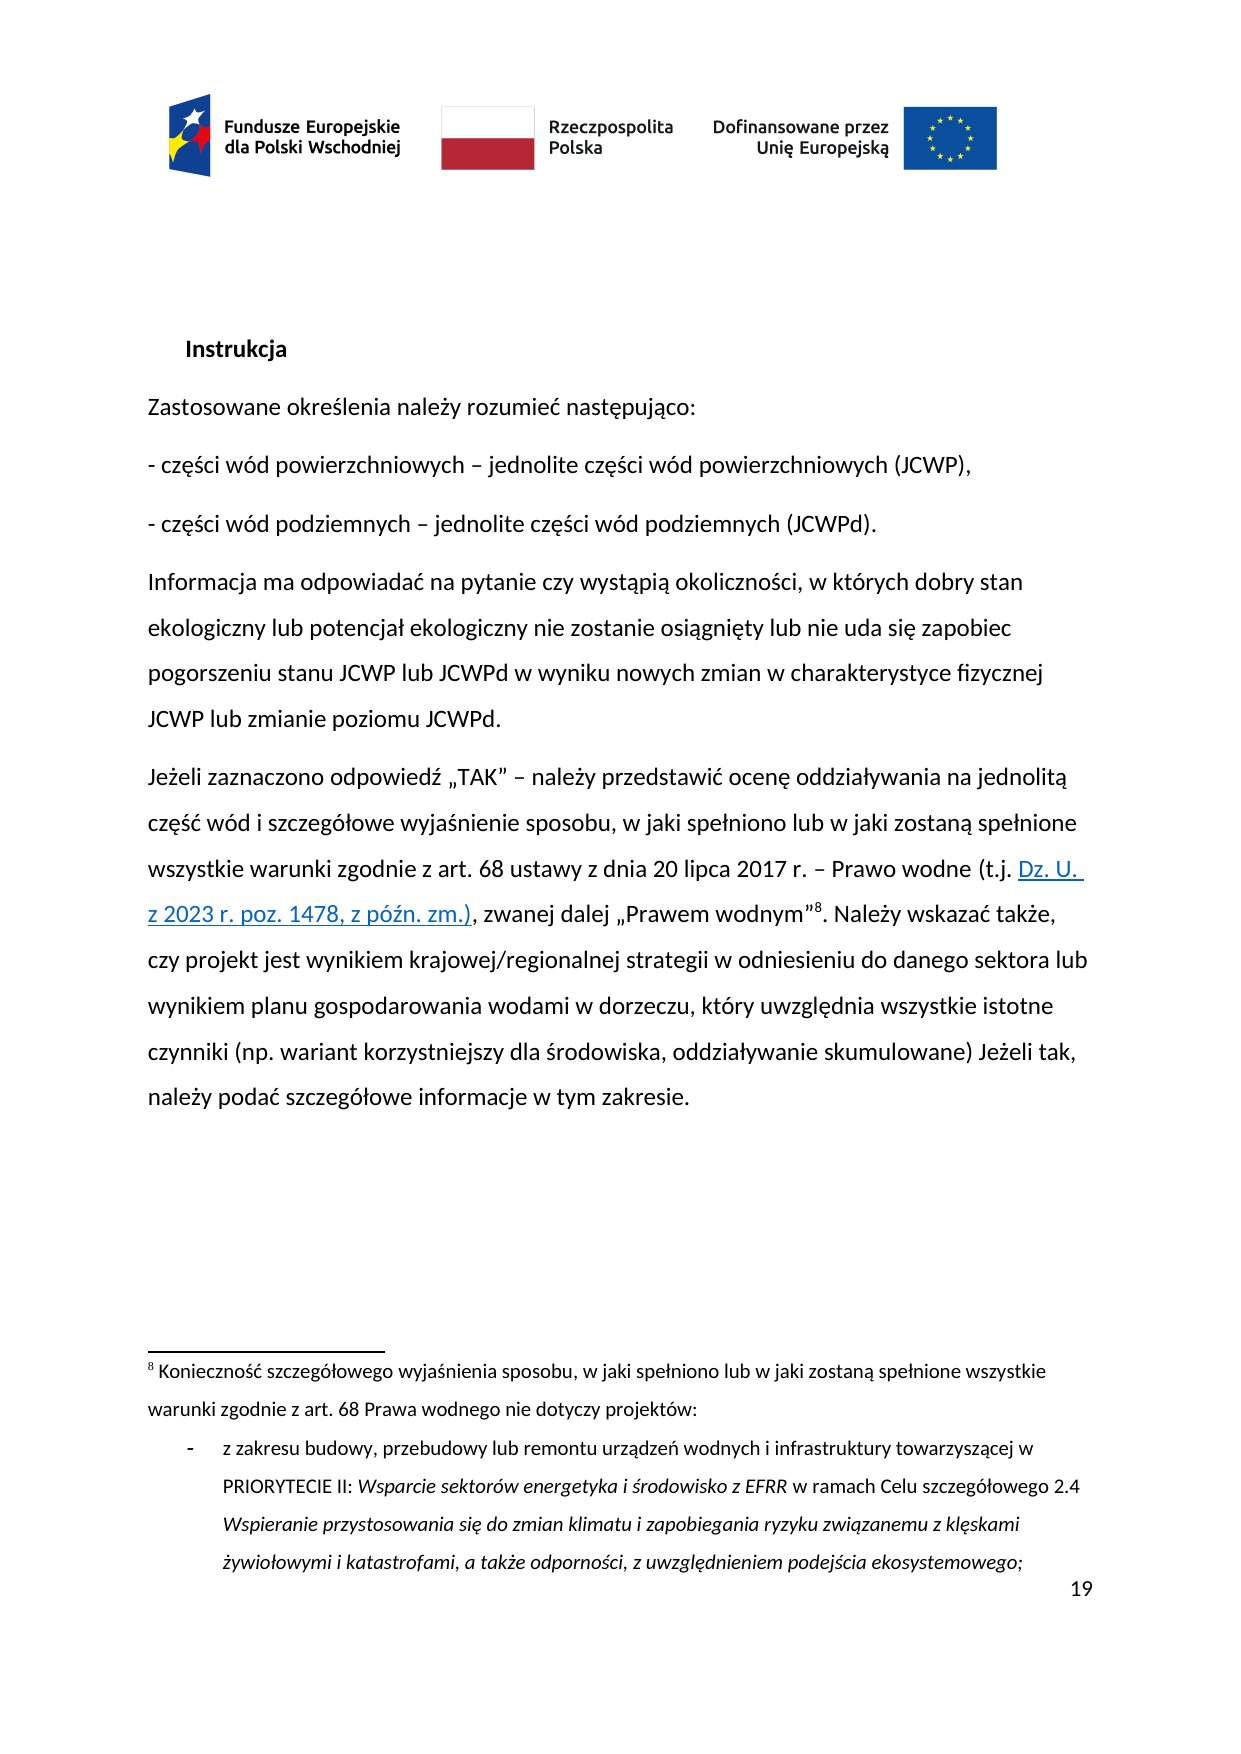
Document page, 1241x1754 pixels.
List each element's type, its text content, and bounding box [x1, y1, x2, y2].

text Jeżeli zaznaczono odpowiedź „TAK” – należy przedstawić ocenę oddziaływania na jednolitą część wód i szczegółowe wyjaśnienie sposobu, w jaki spełniono lub w jaki zostaną spełnione wszystkie warunki zgodnie z art. 68 ustawy z dnia 20 lipca 2017 r. – Prawo wodne (t.j. Dz. U. z 2023 r. poz. 1478, z późn. zm.), zwanej dalej „Prawem wodnym”. Należy wskazać także, czy projekt jest wynikiem krajowej/regionalnej strategii w odniesieniu do danego sektora lub wynikiem planu gospodarowania wodami w dorzeczu, który uwzględnia wszystkie istotne czynniki (np. wariant korzystniejszy dla środowiska, oddziaływanie skumulowane) Jeżeli tak, należy podać szczegółowe informacje w tym zakresie. [148, 761, 1093, 1112]
picture [147, 73, 1017, 198]
text Informacja ma odpowiadać na pytanie czy wystąpią okoliczności, w których dobry stan ekologiczny lub potencjał ekologiczny nie zostanie osiągnięty lub nie uda się zapobiec pogorszeniu stanu JCWP lub JCWPd w wyniku nowych zmian w charakterystyce fizycznej JCWP lub zmianie poziomu JCWPd. [148, 566, 1093, 734]
text - części wód podziemnych – jednolite części wód podziemnych (JCWPd). [148, 508, 1093, 538]
text Instrukcja [185, 333, 1093, 364]
text Zastosowane określenia należy rozumieć następująco: [148, 391, 1093, 422]
text - części wód powierzchniowych – jednolite części wód powierzchniowych (JCWP), [148, 449, 1093, 480]
